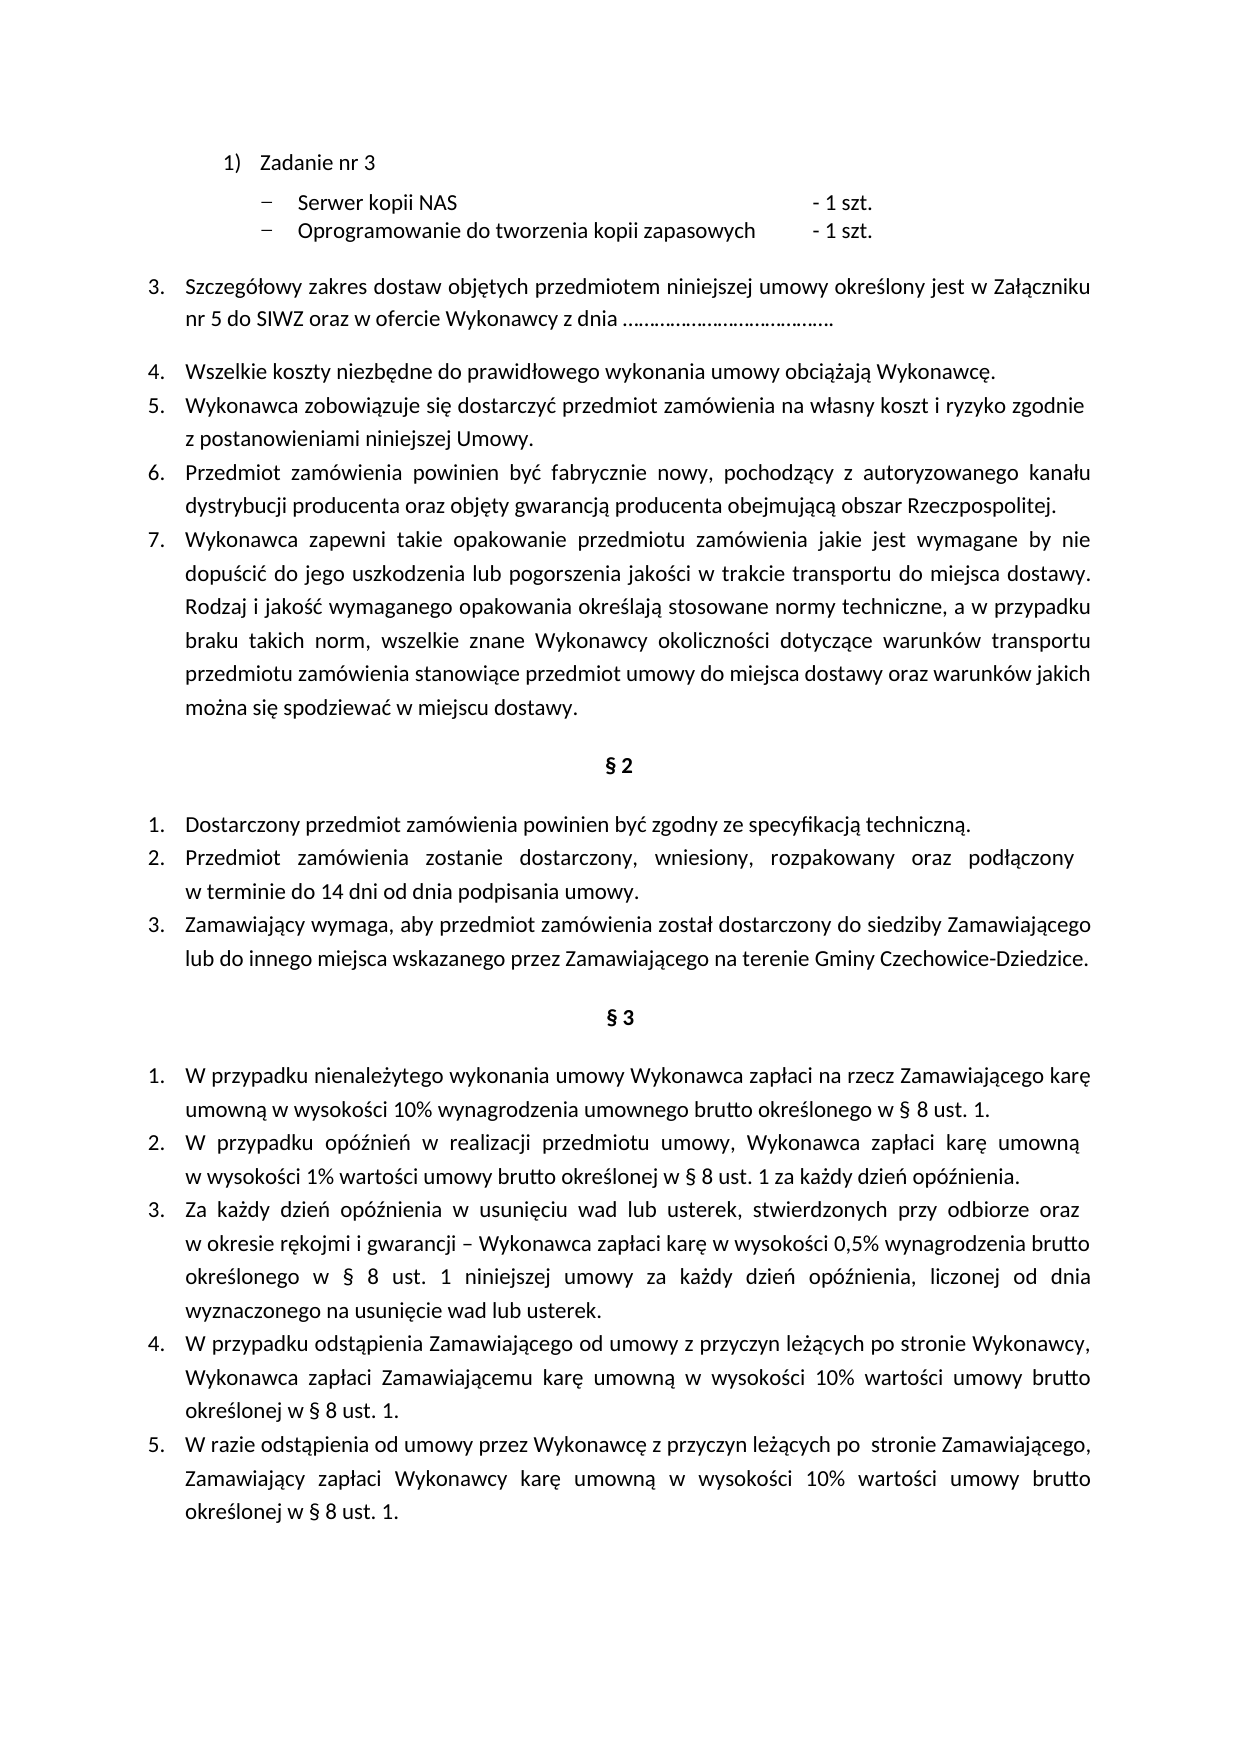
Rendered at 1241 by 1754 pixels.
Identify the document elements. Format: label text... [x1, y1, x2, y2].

text § 3 [148, 1003, 1092, 1031]
list W przypadku odstąpienia Zamawiającego od umowy z przyczyn leżących po stronie Wykonawcy, Wykonawca zapłaci Zamawiającemu karę umowną w wysokości 10% wartości umowy brutto określonej w § 8 ust. 1. [148, 1329, 1092, 1425]
list Zadanie nr 3 [223, 148, 1092, 176]
list Za każdy dzień opóźnienia w usunięciu wad lub usterek, stwierdzonych przy odbiorze oraz w okresie rękojmi i gwarancji – Wykonawca zapłaci karę w wysokości 0,5% wynagrodzenia brutto określonego w § 8 ust. 1 niniejszej umowy za każdy dzień opóźnienia, liczonej od dnia wyznaczonego na usunięcie wad lub usterek. [148, 1195, 1092, 1324]
list Serwer kopii NAS - 1 szt. [260, 188, 1092, 216]
list Dostarczony przedmiot zamówienia powinien być zgodny ze specyfikacją techniczną. [148, 810, 1092, 838]
list W przypadku nienależytego wykonania umowy Wykonawca zapłaci na rzecz Zamawiającego karę umowną w wysokości 10% wynagrodzenia umownego brutto określonego w § 8 ust. 1. [148, 1061, 1092, 1123]
list Szczegółowy zakres dostaw objętych przedmiotem niniejszej umowy określony jest w Załączniku nr 5 do SIWZ oraz w ofercie Wykonawcy z dnia …………………………………. [148, 272, 1092, 332]
list Wykonawca zapewni takie opakowanie przedmiotu zamówienia jakie jest wymagane by nie dopuścić do jego uszkodzenia lub pogorszenia jakości w trakcie transportu do miejsca dostawy. Rodzaj i jakość wymaganego opakowania określają stosowane normy techniczne, a w przypadku braku takich norm, wszelkie znane Wykonawcy okoliczności dotyczące warunków transportu przedmiotu zamówienia stanowiące przedmiot umowy do miejsca dostawy oraz warunków jakich można się spodziewać w miejscu dostawy. [148, 525, 1092, 721]
list Zamawiający wymaga, aby przedmiot zamówienia został dostarczony do siedziby Zamawiającego lub do innego miejsca wskazanego przez Zamawiającego na terenie Gminy Czechowice-Dziedzice. [148, 911, 1092, 972]
list Wszelkie koszty niezbędne do prawidłowego wykonania umowy obciążają Wykonawcę. [148, 357, 1092, 386]
list W przypadku opóźnień w realizacji przedmiotu umowy, Wykonawca zapłaci karę umowną w wysokości 1% wartości umowy brutto określonej w § 8 ust. 1 za każdy dzień opóźnienia. [148, 1128, 1092, 1190]
list Przedmiot zamówienia powinien być fabrycznie nowy, pochodzący z autoryzowanego kanału dystrybucji producenta oraz objęty gwarancją producenta obejmującą obszar Rzeczpospolitej. [148, 458, 1092, 520]
list Przedmiot zamówienia zostanie dostarczony, wniesiony, rozpakowany oraz podłączony w terminie do 14 dni od dnia podpisania umowy. [148, 843, 1092, 905]
list Oprogramowanie do tworzenia kopii zapasowych - 1 szt. [260, 216, 1092, 244]
list Wykonawca zobowiązuje się dostarczyć przedmiot zamówienia na własny koszt i ryzyko zgodnie z postanowieniami niniejszej Umowy. [148, 391, 1092, 453]
list W razie odstąpienia od umowy przez Wykonawcę z przyczyn leżących po stronie Zamawiającego, Zamawiający zapłaci Wykonawcy karę umowną w wysokości 10% wartości umowy brutto określonej w § 8 ust. 1. [148, 1430, 1092, 1525]
text § 2 [148, 751, 1090, 779]
